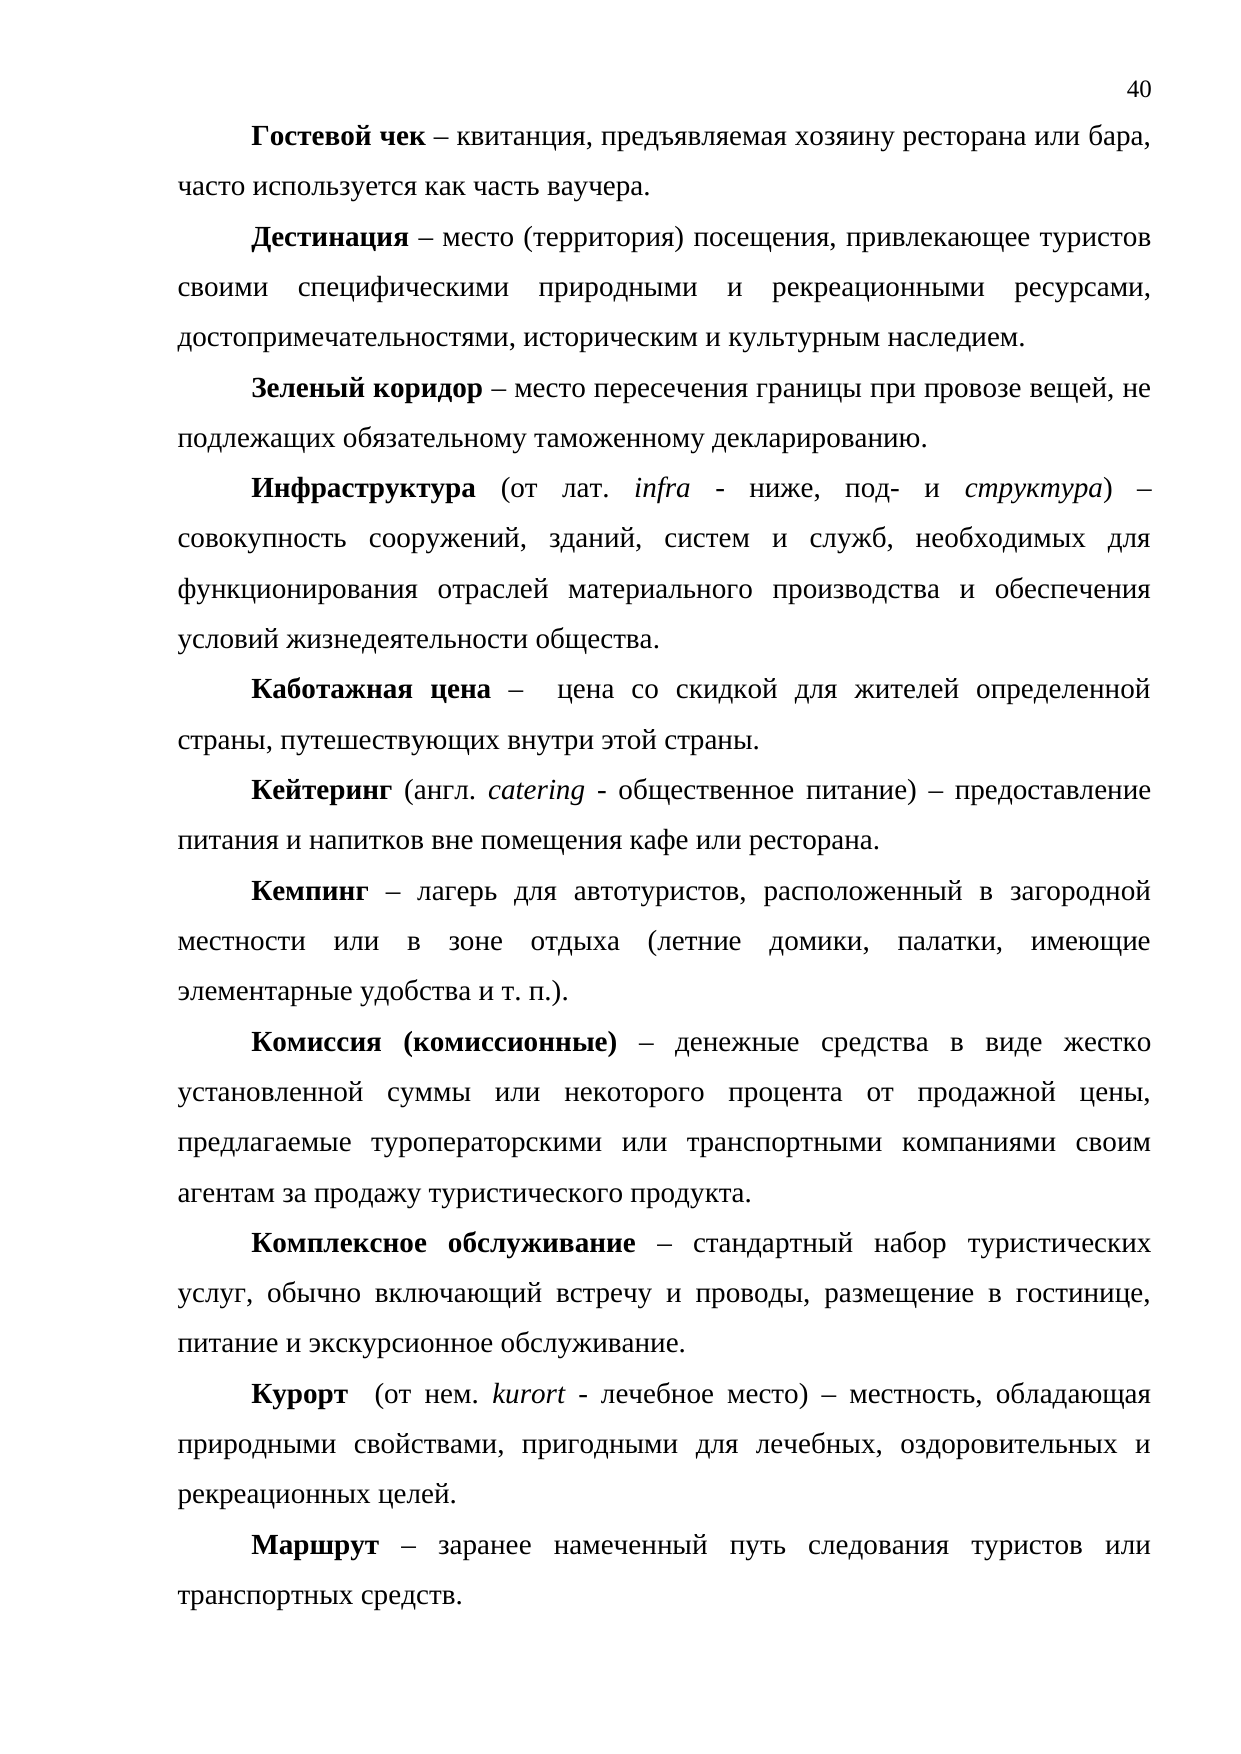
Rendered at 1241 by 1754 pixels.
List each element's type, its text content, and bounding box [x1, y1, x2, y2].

text Комплексное обслуживание – стандартный набор туристических услуг, обычно включающий встречу и проводы, размещение в гостинице, питание и экскурсионное обслуживание. [177, 1225, 1152, 1359]
text Кемпинг – лагерь для автотуристов, расположенный в загородной местности или в зоне отдыха (летние домики, палатки, имеющие элементарные удобства и т. п.). [177, 873, 1152, 1007]
text Дестинация – место (территория) посещения, привлекающее туристов своими специфическими природными и рекреационными ресурсами, достопримечательностями, историческим и культурным наследием. [177, 219, 1152, 353]
text Курорт (от нем. kurort - лечебное место) – местность, обладающая природными свойствами, пригодными для лечебных, оздоровительных и рекреационных целей. [177, 1376, 1152, 1510]
text Маршрут – заранее намеченный путь следования туристов или транспортных средств. [177, 1527, 1152, 1611]
text Каботажная цена – цена со скидкой для жителей определенной страны, путешествующих внутри этой страны. [177, 672, 1152, 755]
text Инфраструктура (от лат. infra - ниже, под- и структура) – совокупность сооружений, зданий, систем и служб, необходимых для функционирования отраслей материального производства и обеспечения условий жизнедеятельности общества. [177, 470, 1152, 655]
text Кейтеринг (англ. catering - общественное питание) – предоставление питания и напитков вне помещения кафе или ресторана. [177, 772, 1152, 856]
text Комиссия (комиссионные) – денежные средства в виде жестко установленной суммы или некоторого процента от продажной цены, предлагаемые туроператорскими или транспортными компаниями своим агентам за продажу туристического продукта. [177, 1024, 1152, 1208]
text Гостевой чек – квитанция, предъявляемая хозяину ресторана или бара, часто используется как часть ваучера. [177, 118, 1152, 202]
text Зеленый коридор – место пересечения границы при провозе вещей, не подлежащих обязательному таможенному декларированию. [177, 370, 1152, 453]
